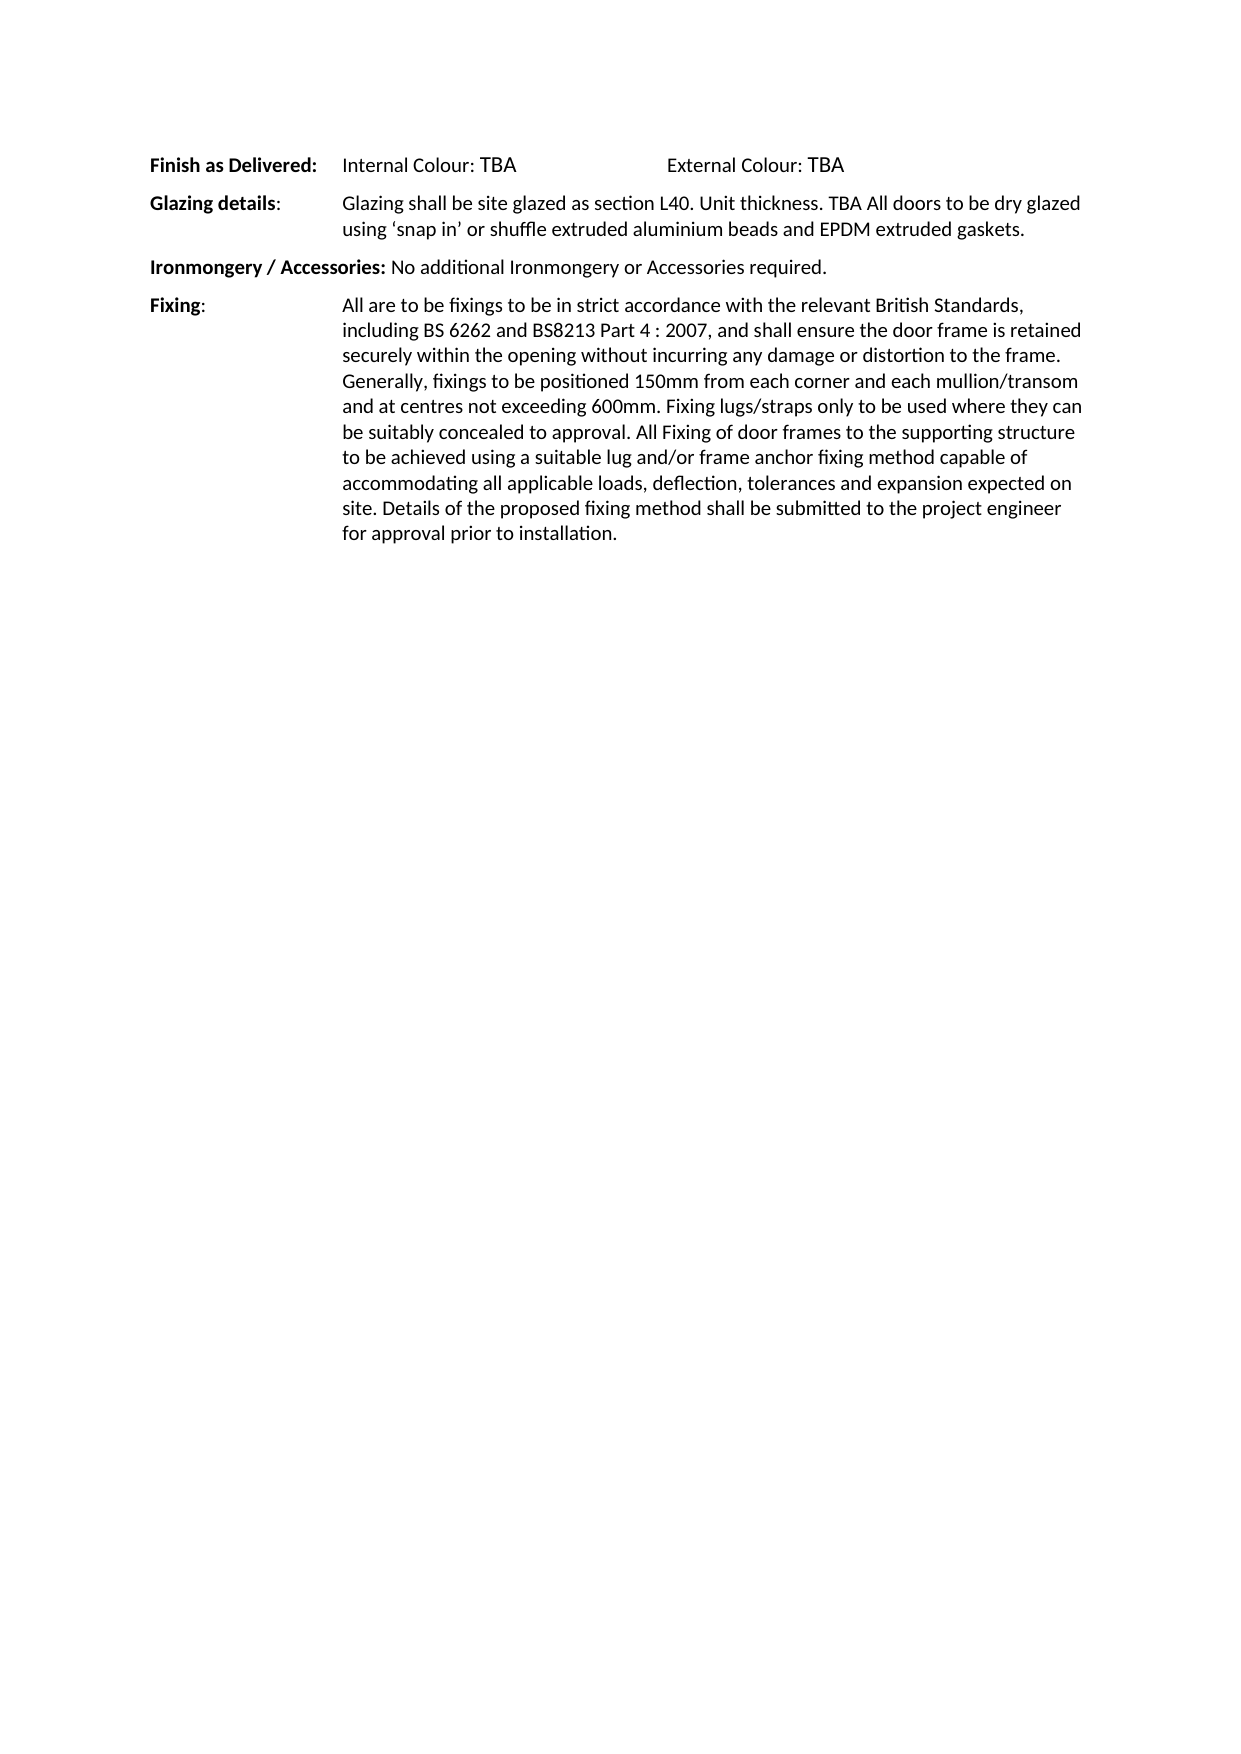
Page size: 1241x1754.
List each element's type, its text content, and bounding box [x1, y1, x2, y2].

text Glazing details: Glazing shall be site glazed as section L40. Unit thickness. TBA All doors to be dry glazed using ‘snap in’ or shuffle extruded aluminium beads and EPDM extruded gaskets. [150, 191, 1090, 241]
text Ironmongery / Accessories: No additional Ironmongery or Accessories required. [150, 254, 1090, 279]
text Fixing: All are to be fixings to be in strict accordance with the relevant British Standards, including BS 6262 and BS8213 Part 4 : 2007, and shall ensure the door frame is retained securely within the opening without incurring any damage or distortion to the frame. Generally, fixings to be positioned 150mm from each corner and each mullion/transom and at centres not exceeding 600mm. Fixing lugs/straps only to be used where they can be suitably concealed to approval. All Fixing of door frames to the supporting structure to be achieved using a suitable lug and/or frame anchor fixing method capable of accommodating all applicable loads, deflection, tolerances and expansion expected on site. Details of the proposed fixing method shall be submitted to the project engineer for approval prior to installation. [150, 292, 1090, 546]
text Finish as Delivered: Internal Colour: External Colour: [150, 150, 1090, 178]
